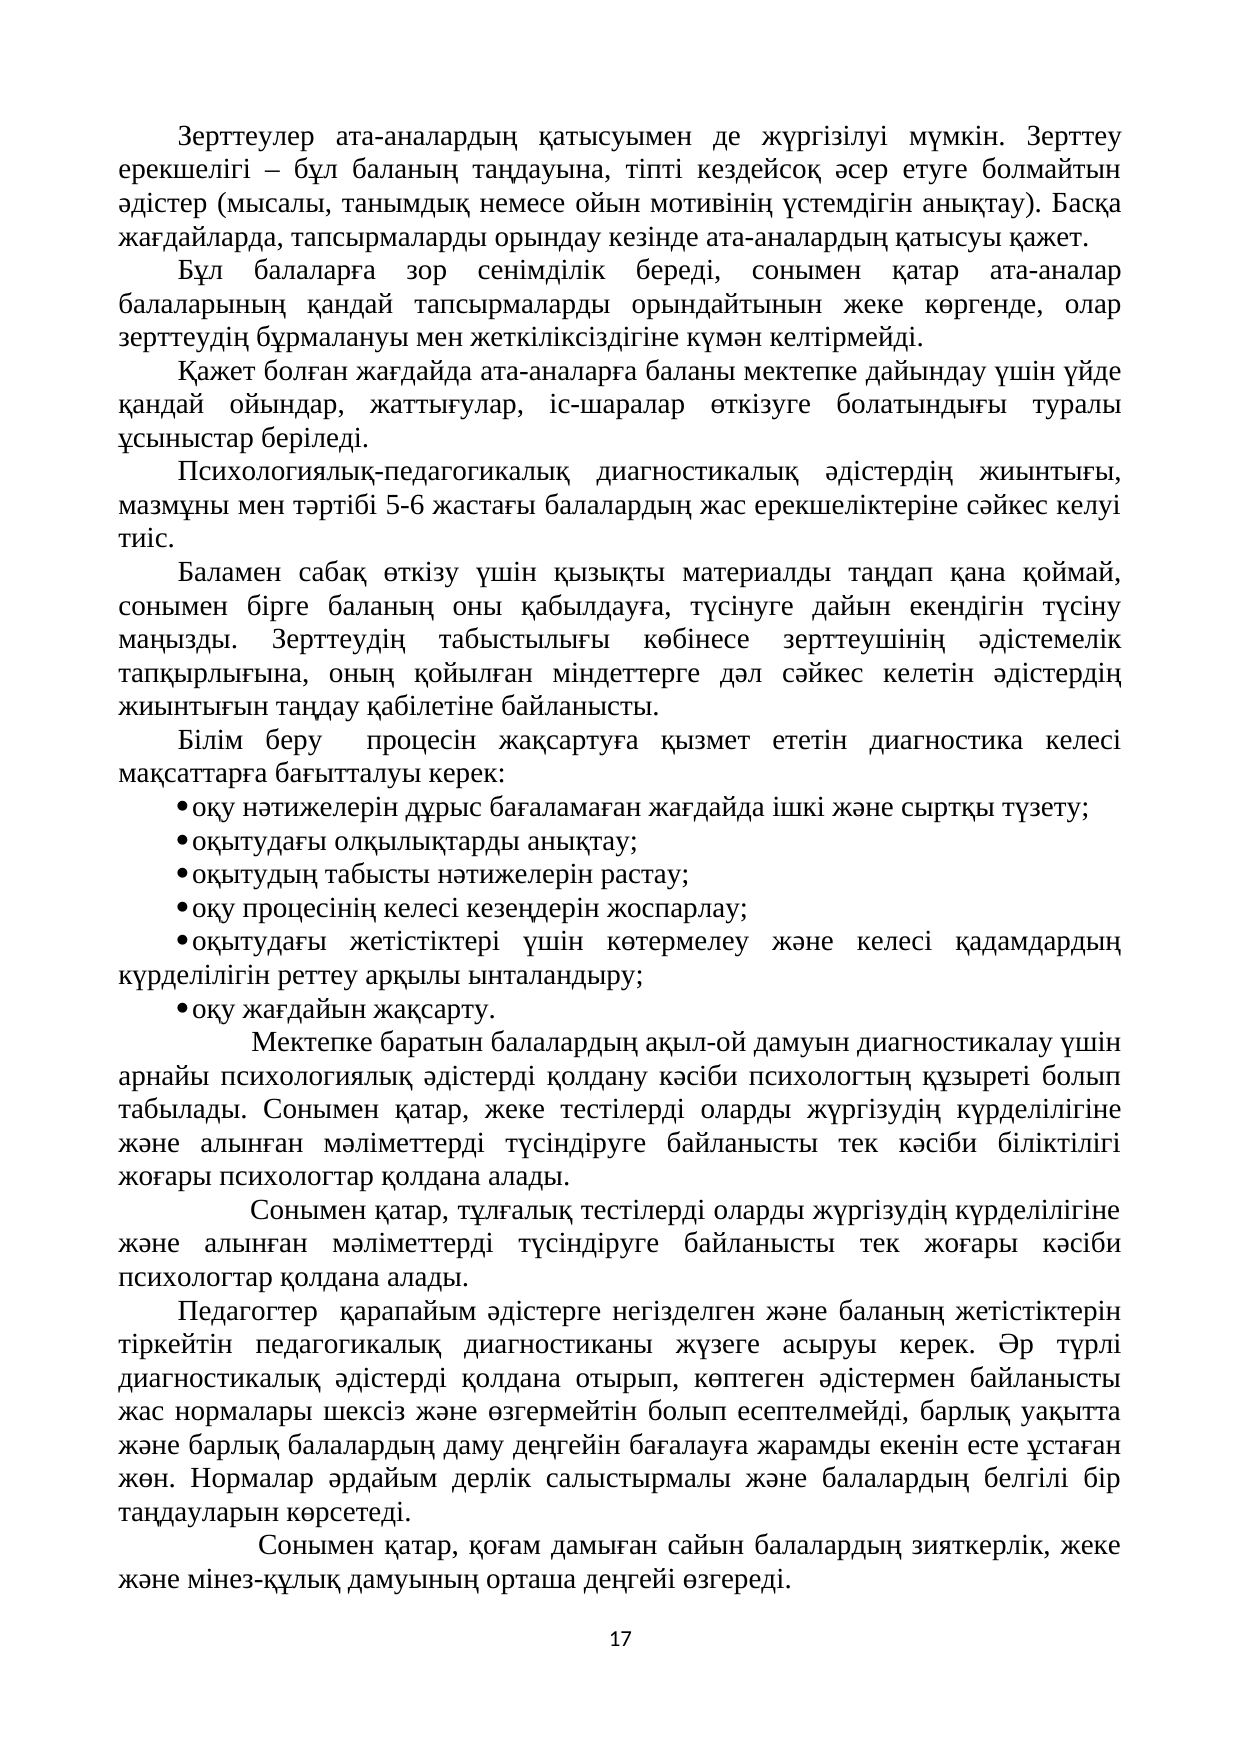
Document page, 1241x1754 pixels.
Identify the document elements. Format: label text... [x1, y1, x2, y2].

list оқытудағы олқылықтарды анықтау; [118, 823, 1122, 856]
text Бұл балаларға зор сенімділік береді, сонымен қатар ата-аналар балаларының қандай тапсырмаларды орындайтынын жеке көргенде, олар зерттеудің бұрмалануы мен жеткіліксіздігіне күмән келтірмейді. [118, 252, 1122, 353]
text Білім беру процесін жақсартуға қызмет ететін диагностика келесі мақсаттарға бағытталуы керек: [118, 722, 1122, 789]
text Психологиялық-педагогикалық диагностикалық әдістердің жиынтығы, мазмұны мен тәртібі 5-6 жастағы балалардың жас ерекшеліктеріне сәйкес келуі тиіс. [118, 453, 1122, 554]
text Педагогтер қарапайым әдістерге негізделген және баланың жетістіктерін тіркейтін педагогикалық диагностиканы жүзеге асыруы керек. Әр түрлі диагностикалық әдістерді қолдана отырып, көптеген әдістермен байланысты жас нормалары шексіз және өзгермейтін болып есептелмейді, барлық уақытта және барлық балалардың даму деңгейін бағалауға жарамды екенін есте ұстаған жөн. Нормалар әрдайым дерлік салыстырмалы және балалардың белгілі бір таңдауларын көрсетеді. [118, 1293, 1122, 1527]
text Мектепке баратын балалардың ақыл-ой дамуын диагностикалау үшін арнайы психологиялық әдістерді қолдану кәсіби психологтың құзыреті болып табылады. Сонымен қатар, жеке тестілерді оларды жүргізудің күрделілігіне және алынған мәліметтерді түсіндіруге байланысты тек кәсіби біліктілігі жоғары психологтар қолдана алады. [118, 1024, 1122, 1192]
text Баламен сабақ өткізу үшін қызықты материалды таңдап қана қоймай, сонымен бірге баланың оны қабылдауға, түсінуге дайын екендігін түсіну маңызды. Зерттеудің табыстылығы көбінесе зерттеушінің әдістемелік тапқырлығына, оның қойылған міндеттерге дәл сәйкес келетін әдістердің жиынтығын таңдау қабілетіне байланысты. [118, 554, 1122, 722]
text Зерттеулер ата-аналардың қатысуымен де жүргізілуі мүмкін. Зерттеу ерекшелігі – бұл баланың таңдауына, тіпті кездейсоқ әсер етуге болмайтын әдістер (мысалы, танымдық немесе ойын мотивінің үстемдігін анықтау). Басқа жағдайларда, тапсырмаларды орындау кезінде ата-аналардың қатысуы қажет. [118, 118, 1122, 252]
list оқу нәтижелерін дұрыс бағаламаған жағдайда ішкі және сыртқы түзету; [118, 789, 1122, 823]
text Қажет болған жағдайда ата-аналарға баланы мектепке дайындау үшін үйде қандай ойындар, жаттығулар, іс-шаралар өткізуге болатындығы туралы ұсыныстар беріледі. [118, 353, 1122, 453]
list оқытудың табысты нәтижелерін растау; [118, 856, 1122, 890]
list оқу жағдайын жақсарту. [118, 991, 1122, 1024]
list оқу процесінің келесі кезеңдерін жоспарлау; [118, 890, 1122, 923]
list оқытудағы жетістіктері үшін көтермелеу және келесі қадамдардың күрделілігін реттеу арқылы ынталандыру; [118, 923, 1122, 991]
text Сонымен қатар, тұлғалық тестілерді оларды жүргізудің күрделілігіне және алынған мәліметтерді түсіндіруге байланысты тек жоғары кәсіби психологтар қолдана алады. [118, 1192, 1122, 1293]
text Сонымен қатар, қоғам дамыған сайын балалардың зияткерлік, жеке және мінез-құлық дамуының орташа деңгейі өзгереді. [118, 1527, 1122, 1594]
